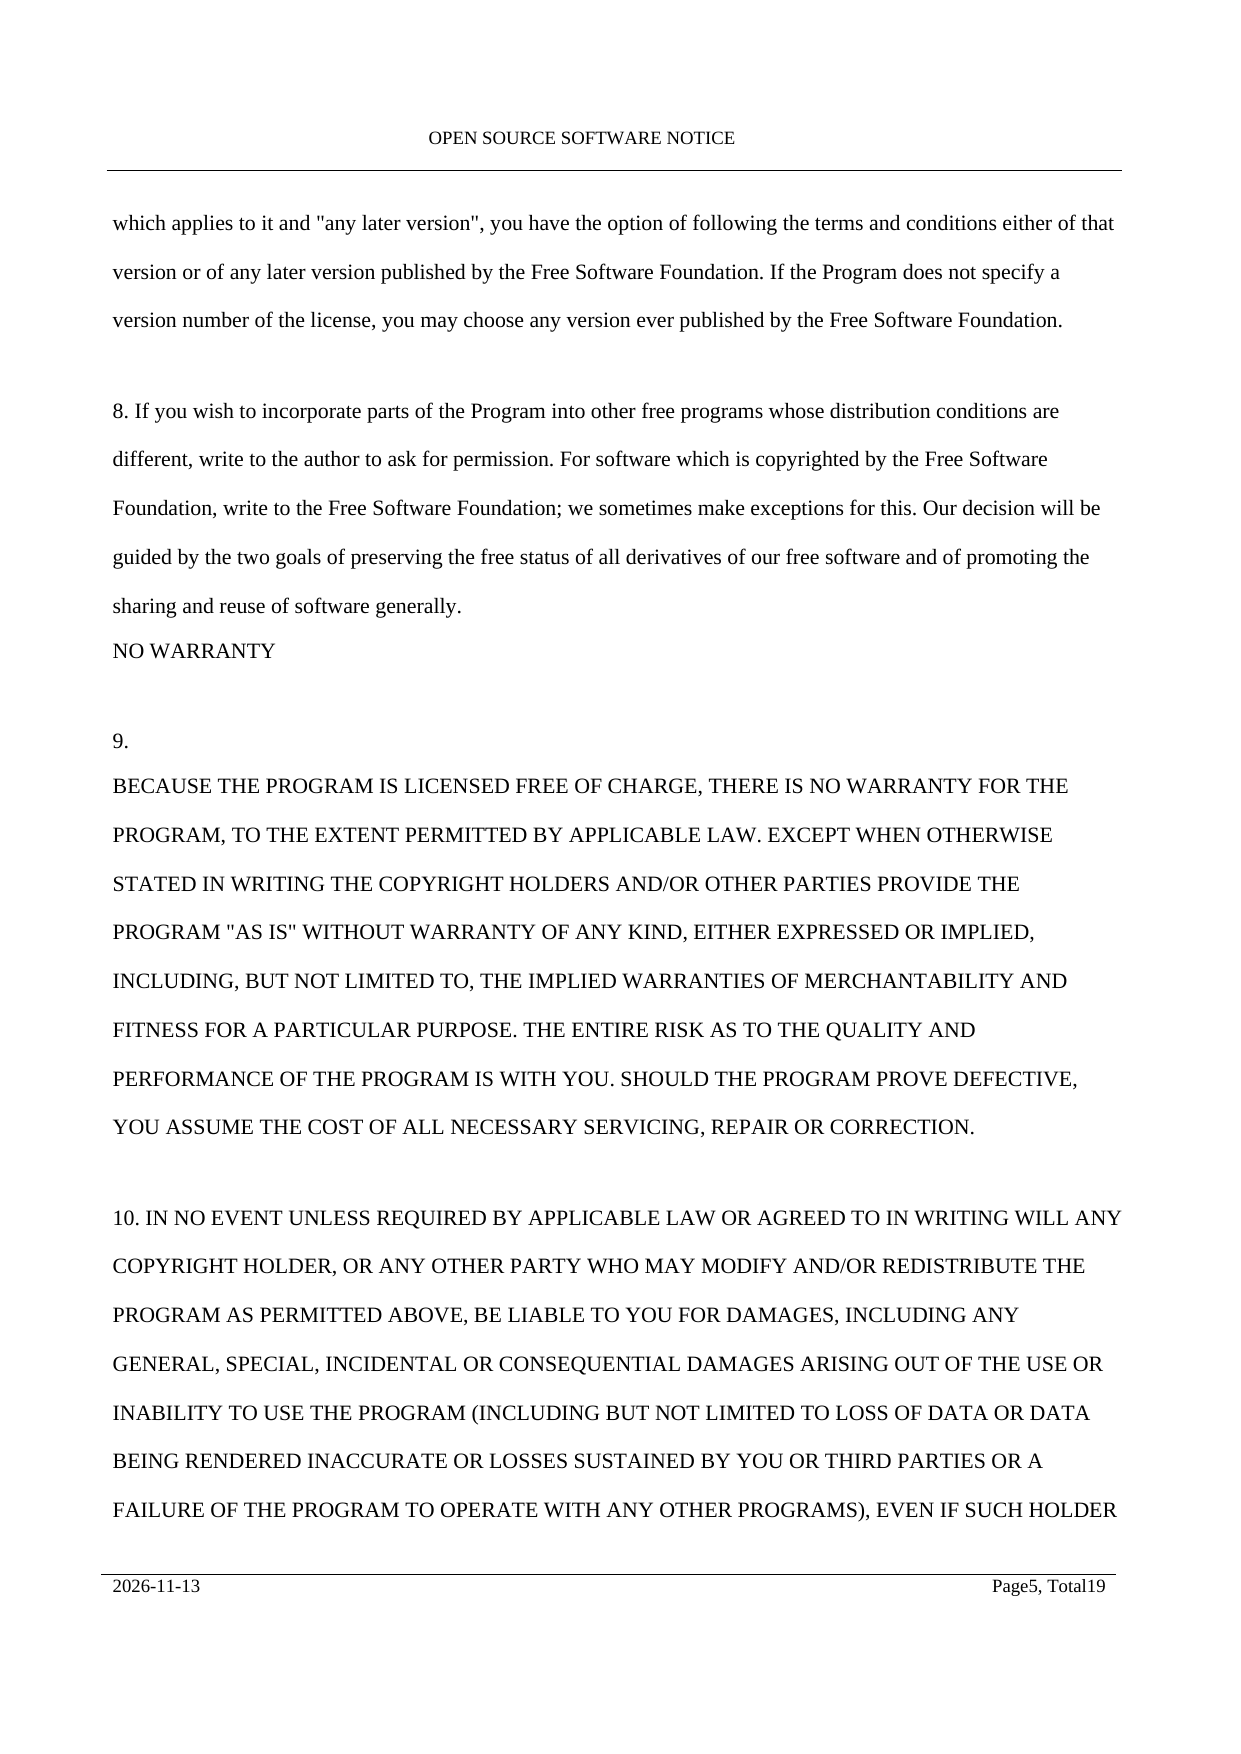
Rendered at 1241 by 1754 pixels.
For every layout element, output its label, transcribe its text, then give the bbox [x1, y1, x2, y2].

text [112, 1201, 1128, 1526]
text NO WARRANTY [112, 634, 1128, 667]
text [112, 206, 1128, 336]
text BECAUSE THE PROGRAM IS LICENSED FREE OF CHARGE, THERE IS NO WARRANTY FOR THE PROGRAM, TO THE EXTENT PERMITTED BY APPLICABLE LAW. EXCEPT WHEN OTHERWISE STATED IN WRITING THE COPYRIGHT HOLDERS AND/OR OTHER PARTIES PROVIDE THE PROGRAM "AS IS" WITHOUT WARRANTY OF ANY KIND, EITHER EXPRESSED OR IMPLIED, INCLUDING, BUT NOT LIMITED TO, THE IMPLIED WARRANTIES OF MERCHANTABILITY AND FITNESS FOR A PARTICULAR PURPOSE. THE ENTIRE RISK AS TO THE QUALITY AND PERFORMANCE OF THE PROGRAM IS WITH YOU. SHOULD THE PROGRAM PROVE DEFECTIVE, YOU ASSUME THE COST OF ALL NECESSARY SERVICING, REPAIR OR CORRECTION. [112, 769, 1128, 1143]
text 9. [112, 724, 1128, 757]
text 8. If you wish to incorporate parts of the Program into other free programs whose distribution conditions are different, write to the author to ask for permission. For software which is copyrighted by the Free Software Foundation, write to the Free Software Foundation; we sometimes make exceptions for this. Our decision will be guided by the two goals of preserving the free status of all derivatives of our free software and of promoting the sharing and reuse of software generally. [112, 394, 1128, 622]
